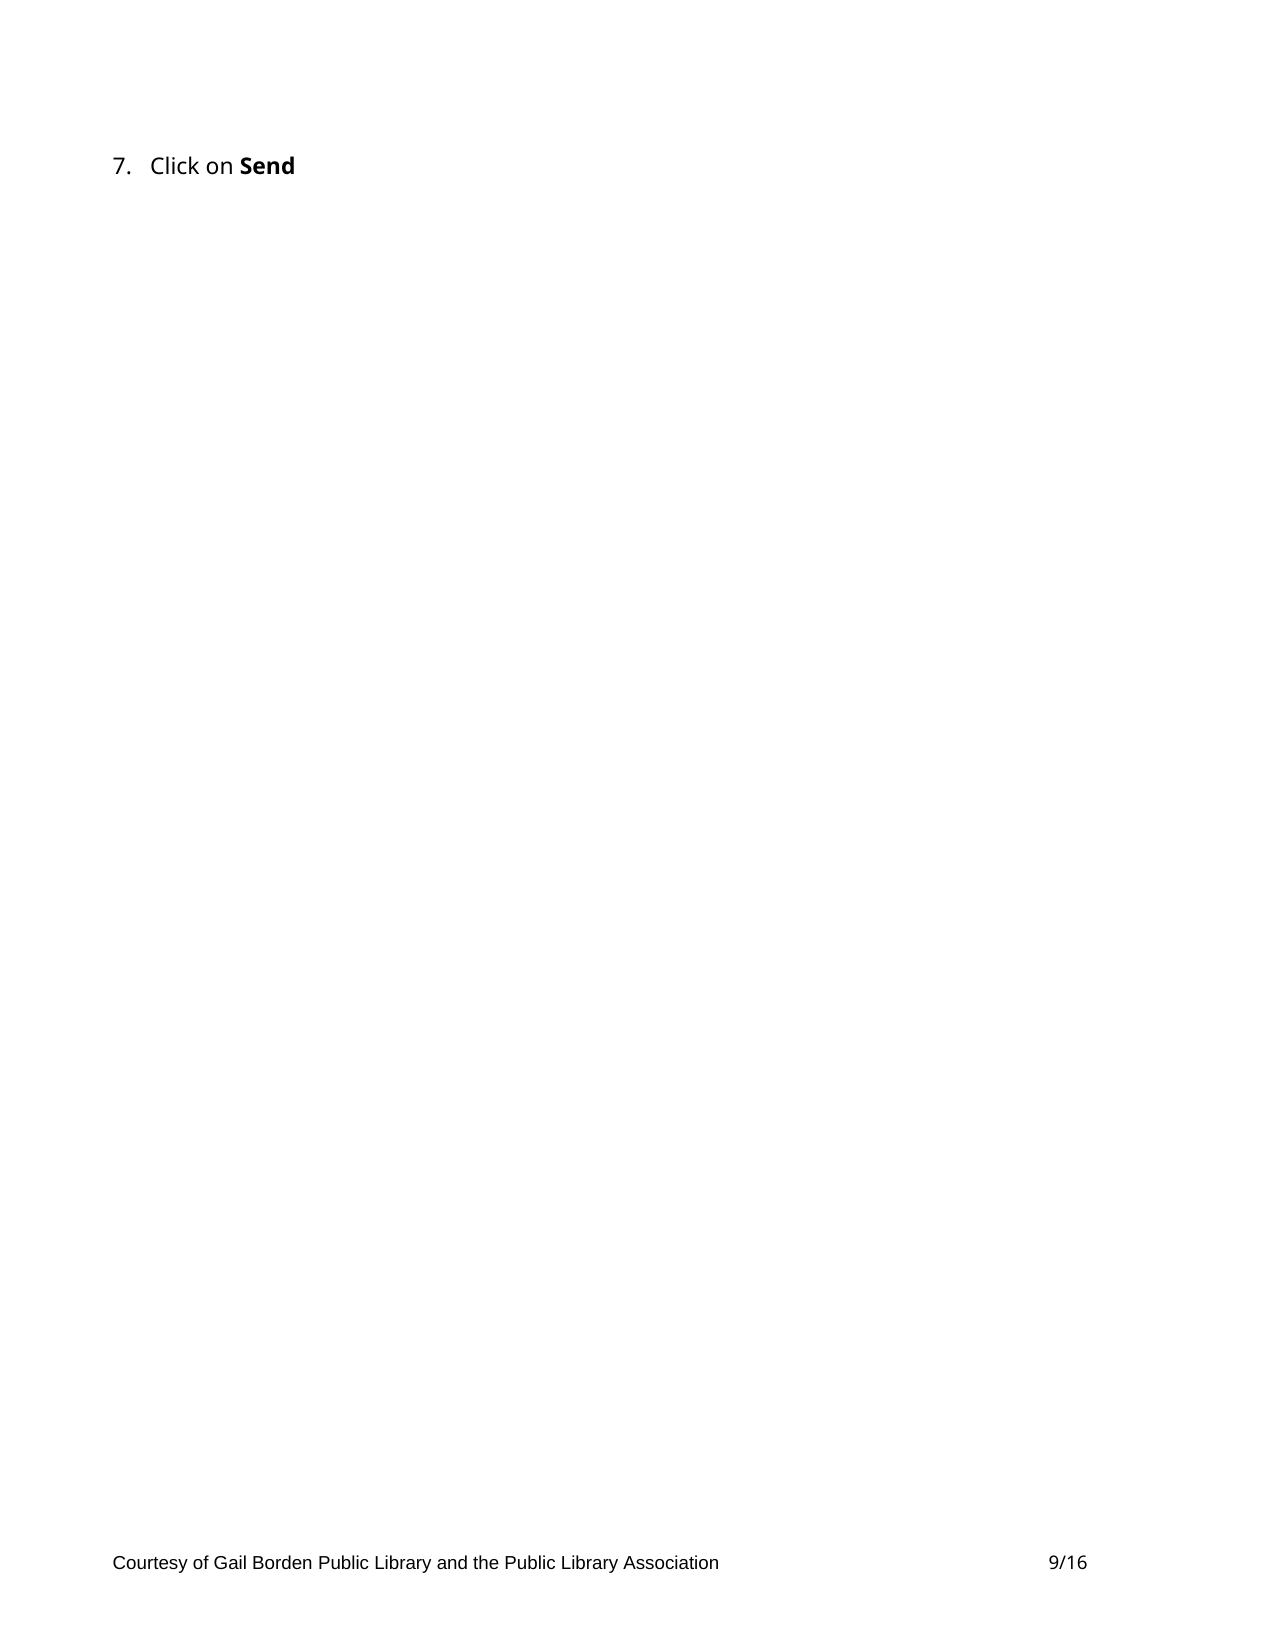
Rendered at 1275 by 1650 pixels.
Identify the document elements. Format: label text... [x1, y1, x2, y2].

list Click on Send [112, 150, 1162, 181]
